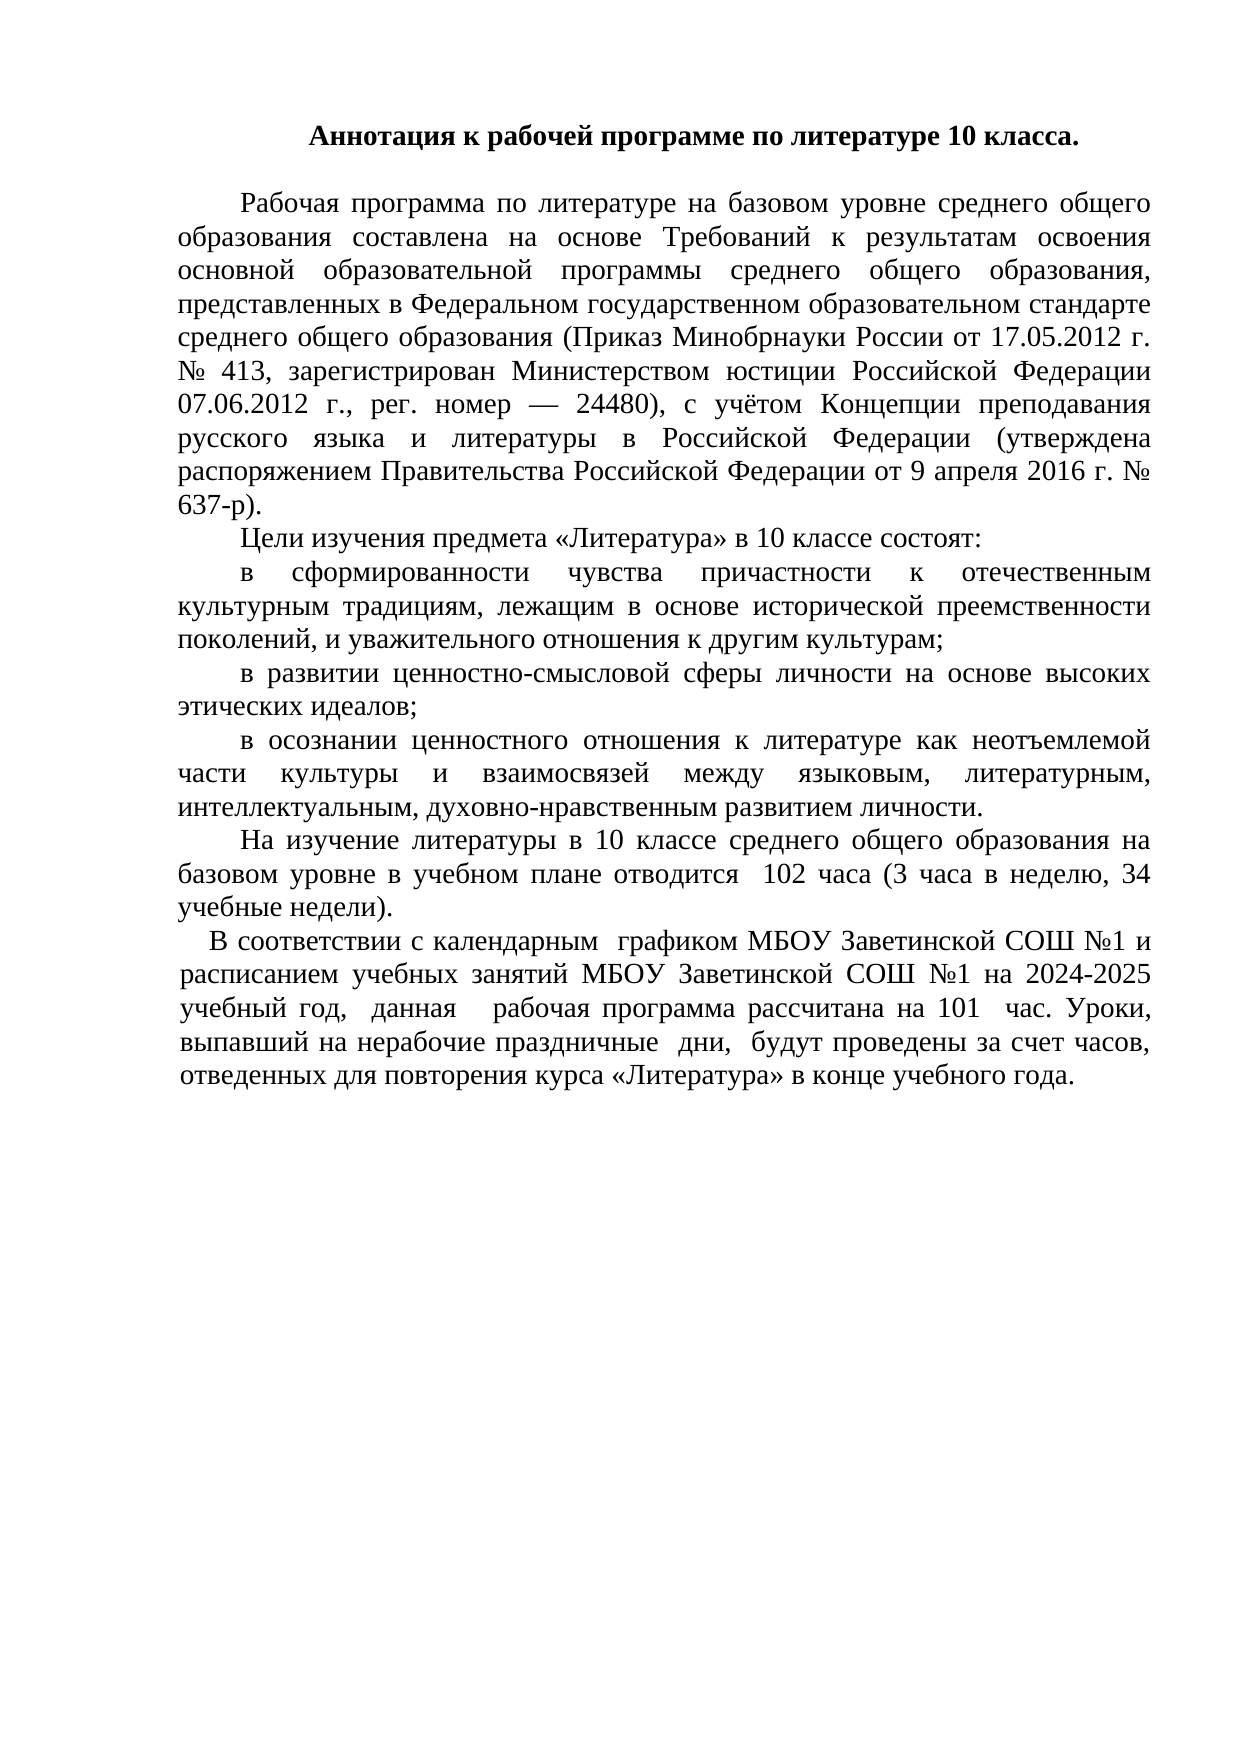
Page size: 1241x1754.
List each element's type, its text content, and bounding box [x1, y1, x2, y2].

text Цели изучения предмета «Литература» в 10 классе состоят: [177, 521, 1152, 554]
text в осознании ценностного отношения к литературе как неотъемлемой части культуры и взаимосвязей между языковым, литературным, интеллектуальным, духовно-нравственным развитием личности. [177, 722, 1152, 822]
text В соответствии с календарным графиком МБОУ Заветинской СОШ №1 и расписанием учебных занятий МБОУ Заветинской СОШ №1 на 2024-2025 учебный год, данная рабочая программа рассчитана на 101 час. Уроки, выпавший на нерабочие праздничные дни, будут проведены за счет часов, отведенных для повторения курса «Литература» в конце учебного года. [179, 923, 1152, 1091]
text Аннотация к рабочей программе по литературе 10 класса. [177, 118, 1152, 152]
text На изучение литературы в 10 классе среднего общего образования на базовом уровне в учебном плане отводится 102 часа (3 часа в неделю, 34 учебные недели). [177, 822, 1152, 923]
text в сформированности чувства причастности к отечественным культурным традициям, лежащим в основе исторической преемственности поколений, и уважительного отношения к другим культурам; [177, 554, 1152, 655]
text Рабочая программа по литературе на базовом уровне среднего общего образования составлена на основе Требований к результатам освоения основной образовательной программы среднего общего образования, представленных в Федеральном государственном образовательном стандарте среднего общего образования (Приказ Минобрнауки России от 17.05.2012 г. № 413, зарегистрирован Министерством юстиции Российской Федерации 07.06.2012 г., рег. номер — 24480), с учётом Концепции преподавания русского языка и литературы в Российской Федерации (утверждена распоряжением Правительства Российской Федерации от 9 апреля 2016 г. № 637-р). [177, 185, 1152, 521]
text в развитии ценностно-смысловой сферы личности на основе высоких этических идеалов; [177, 655, 1152, 722]
